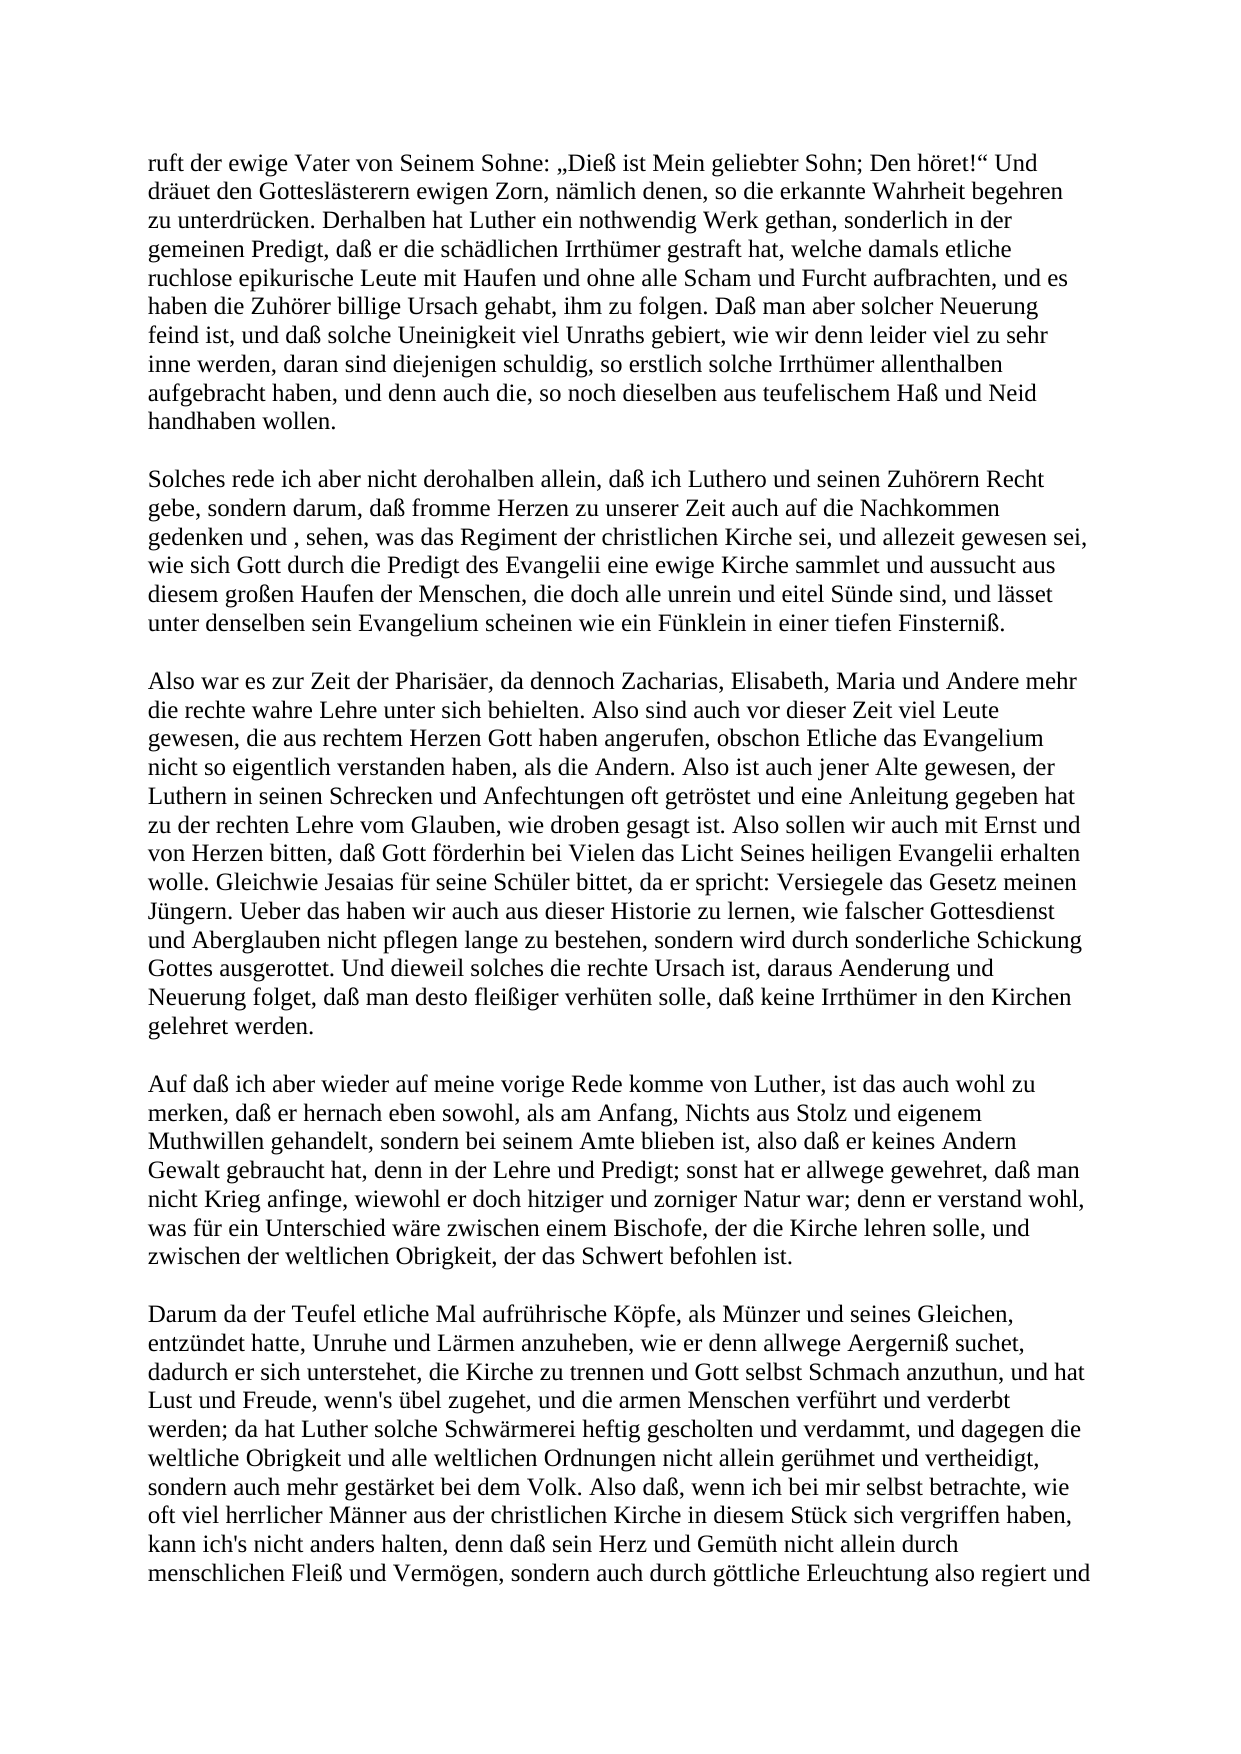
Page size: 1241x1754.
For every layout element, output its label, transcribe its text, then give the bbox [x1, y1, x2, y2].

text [148, 1299, 1093, 1587]
text Solches rede ich aber nicht derohalben allein, daß ich Luthero und seinen Zuhörern Recht gebe, sondern darum, daß fromme Herzen zu unserer Zeit auch auf die Nachkommen gedenken und , sehen, was das Regiment der christlichen Kirche sei, und allezeit gewesen sei, wie sich Gott durch die Predigt des Evangelii eine ewige Kirche sammlet und aussucht aus diesem großen Haufen der Menschen, die doch alle unrein und eitel Sünde sind, und lässet unter denselben sein Evangelium scheinen wie ein Fünklein in einer tiefen Finsterniß. [148, 464, 1093, 637]
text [148, 148, 1093, 435]
text Also war es zur Zeit der Pharisäer, da dennoch Zacharias, Elisabeth, Maria und Andere mehr die rechte wahre Lehre unter sich behielten. Also sind auch vor dieser Zeit viel Leute gewesen, die aus rechtem Herzen Gott haben angerufen, obschon Etliche das Evangelium nicht so eigentlich verstanden haben, als die Andern. Also ist auch jener Alte gewesen, der Luthern in seinen Schrecken und Anfechtungen oft getröstet und eine Anleitung gegeben hat zu der rechten Lehre vom Glauben, wie droben gesagt ist. Also sollen wir auch mit Ernst und von Herzen bitten, daß Gott förderhin bei Vielen das Licht Seines heiligen Evangelii erhalten wolle. Gleichwie Jesaias für seine Schüler bittet, da er spricht: Versiegele das Gesetz meinen Jüngern. Ueber das haben wir auch aus dieser Historie zu lernen, wie falscher Gottesdienst und Aberglauben nicht pflegen lange zu bestehen, sondern wird durch sonderliche Schickung Gottes ausgerottet. Und dieweil solches die rechte Ursach ist, daraus Aenderung und Neuerung folget, daß man desto fleißiger verhüten solle, daß keine Irrthümer in den Kirchen gelehret werden. [148, 666, 1093, 1040]
text Auf daß ich aber wieder auf meine vorige Rede komme von Luther, ist das auch wohl zu merken, daß er hernach eben sowohl, als am Anfang, Nichts aus Stolz und eigenem Muthwillen gehandelt, sondern bei seinem Amte blieben ist, also daß er keines Andern Gewalt gebraucht hat, denn in der Lehre und Predigt; sonst hat er allwege gewehret, daß man nicht Krieg anfinge, wiewohl er doch hitziger und zorniger Natur war; denn er verstand wohl, was für ein Unterschied wäre zwischen einem Bischofe, der die Kirche lehren solle, und zwischen der weltlichen Obrigkeit, der das Schwert befohlen ist. [148, 1069, 1093, 1270]
